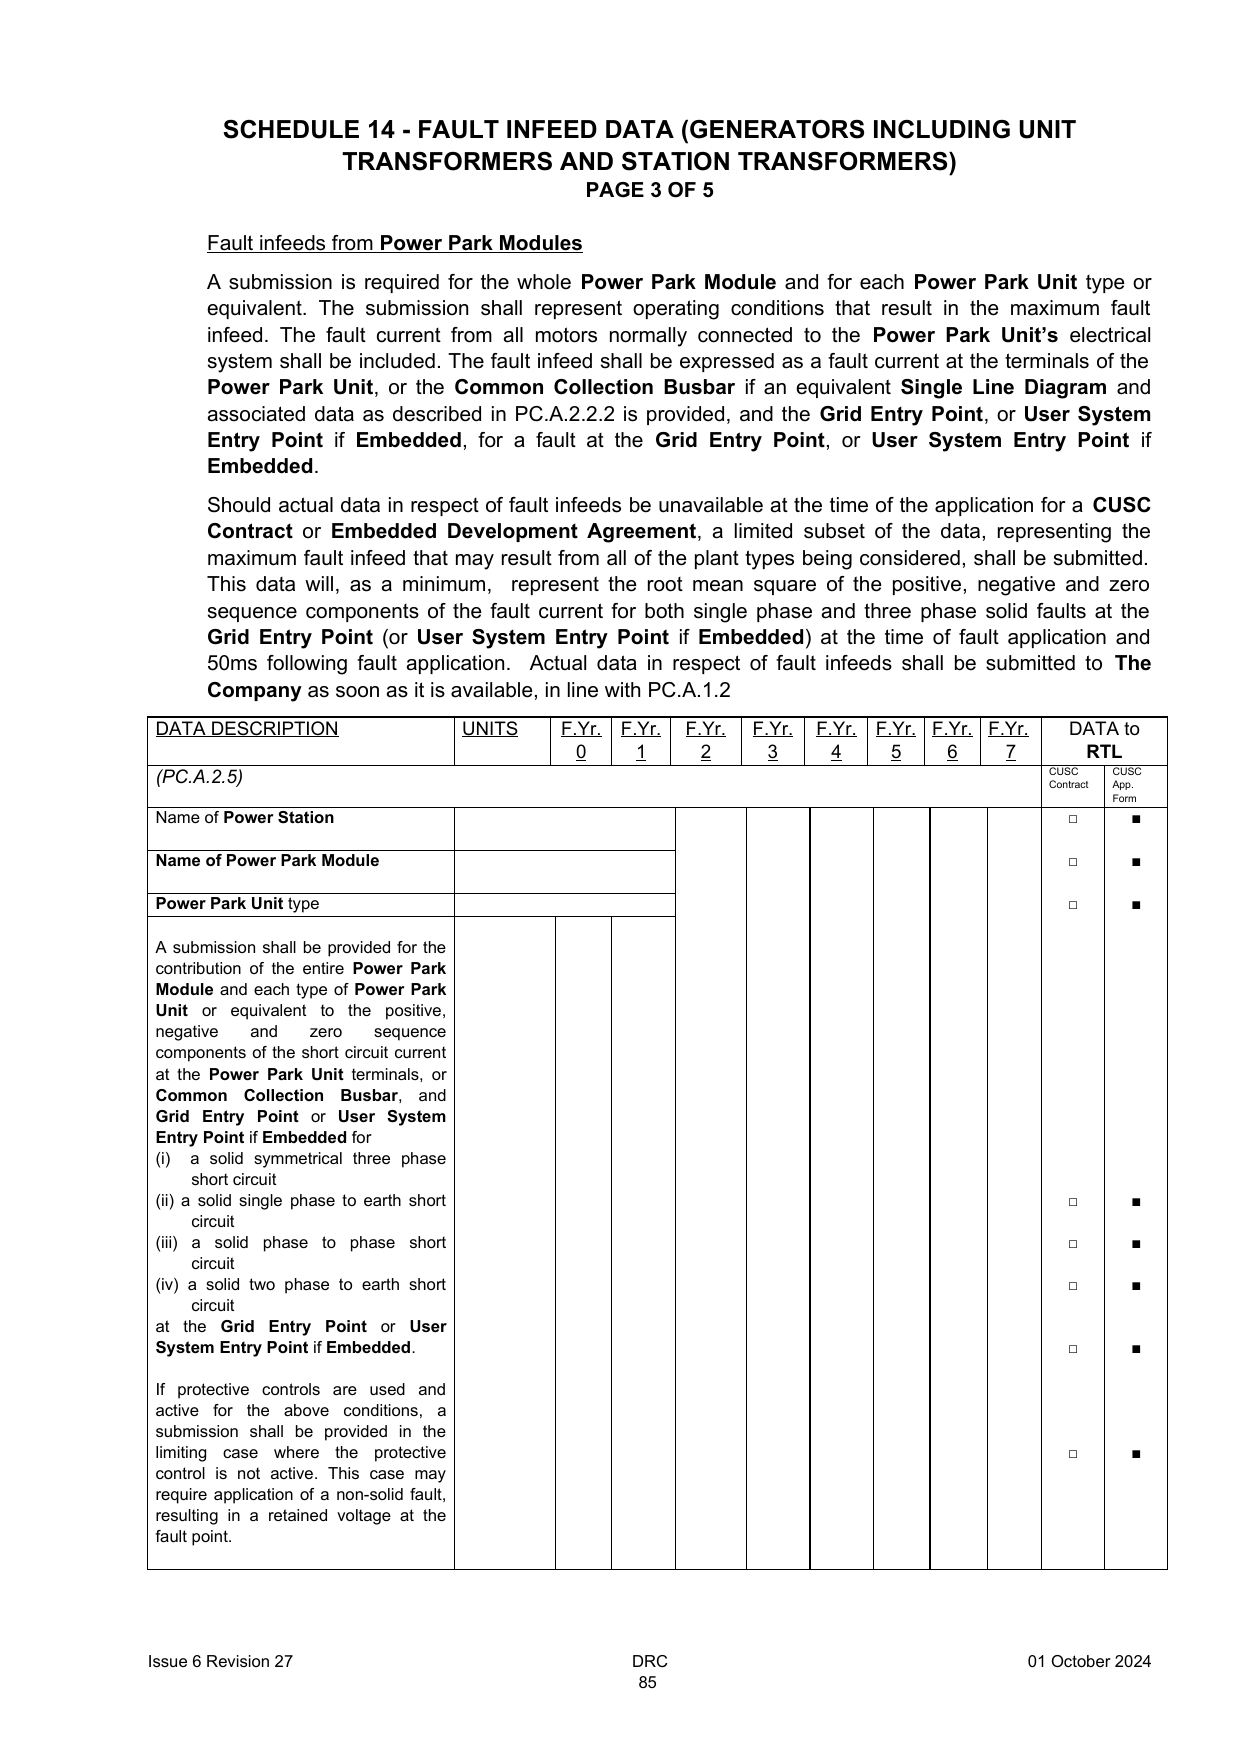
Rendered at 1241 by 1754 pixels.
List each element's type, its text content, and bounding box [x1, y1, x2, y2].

text Should actual data in respect of fault infeeds be unavailable at the time of the application for a CUSC Contract or Embedded Development Agreement, a limited subset of the data, representing the maximum fault infeed that may result from all of the plant types being considered, shall be submitted. This data will, as a minimum, represent the root mean square of the positive, negative and zero sequence components of the fault current for both single phase and three phase solid faults at the Grid Entry Point (or User System Entry Point if Embedded) at the time of fault application and 50ms following fault application. Actual data in respect of fault infeeds shall be submitted to The Company as soon as it is available, in line with PC.A.1.2 [207, 493, 1152, 701]
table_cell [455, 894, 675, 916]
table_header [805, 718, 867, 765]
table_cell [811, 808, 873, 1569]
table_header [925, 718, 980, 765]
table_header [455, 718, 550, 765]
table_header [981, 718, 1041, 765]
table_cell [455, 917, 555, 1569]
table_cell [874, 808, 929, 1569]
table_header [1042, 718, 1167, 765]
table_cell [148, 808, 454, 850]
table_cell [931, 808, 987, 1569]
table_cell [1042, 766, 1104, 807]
text SCHEDULE 14 - FAULT INFEED DATA (GENERATORS INCLUDING UNIT TRANSFORMERS AND STATION TRANSFORMERS) [148, 115, 1152, 175]
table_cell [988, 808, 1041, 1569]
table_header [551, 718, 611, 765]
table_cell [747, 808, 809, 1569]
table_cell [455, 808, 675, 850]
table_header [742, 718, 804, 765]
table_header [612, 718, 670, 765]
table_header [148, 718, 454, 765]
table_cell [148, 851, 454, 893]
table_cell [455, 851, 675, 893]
text Fault infeeds from Power Park Modules [207, 231, 1152, 255]
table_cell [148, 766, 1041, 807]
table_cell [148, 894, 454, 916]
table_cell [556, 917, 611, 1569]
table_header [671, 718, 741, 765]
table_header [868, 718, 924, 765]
text A submission is required for the whole Power Park Module and for each Power Park Unit type or equivalent. The submission shall represent operating conditions that result in the maximum fault infeed. The fault current from all motors normally connected to the Power Park Unit’s electrical system shall be included. The fault infeed shall be expressed as a fault current at the terminals of the Power Park Unit, or the Common Collection Busbar if an equivalent Single Line Diagram and associated data as described in PC.A.2.2.2 is provided, and the Grid Entry Point, or User System Entry Point if Embedded, for a fault at the Grid Entry Point, or User System Entry Point if Embedded. [207, 270, 1152, 478]
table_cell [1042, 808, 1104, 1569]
text PAGE 3 OF 5 [148, 178, 1152, 202]
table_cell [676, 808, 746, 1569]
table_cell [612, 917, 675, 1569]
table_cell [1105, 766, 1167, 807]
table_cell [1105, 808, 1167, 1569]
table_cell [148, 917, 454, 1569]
